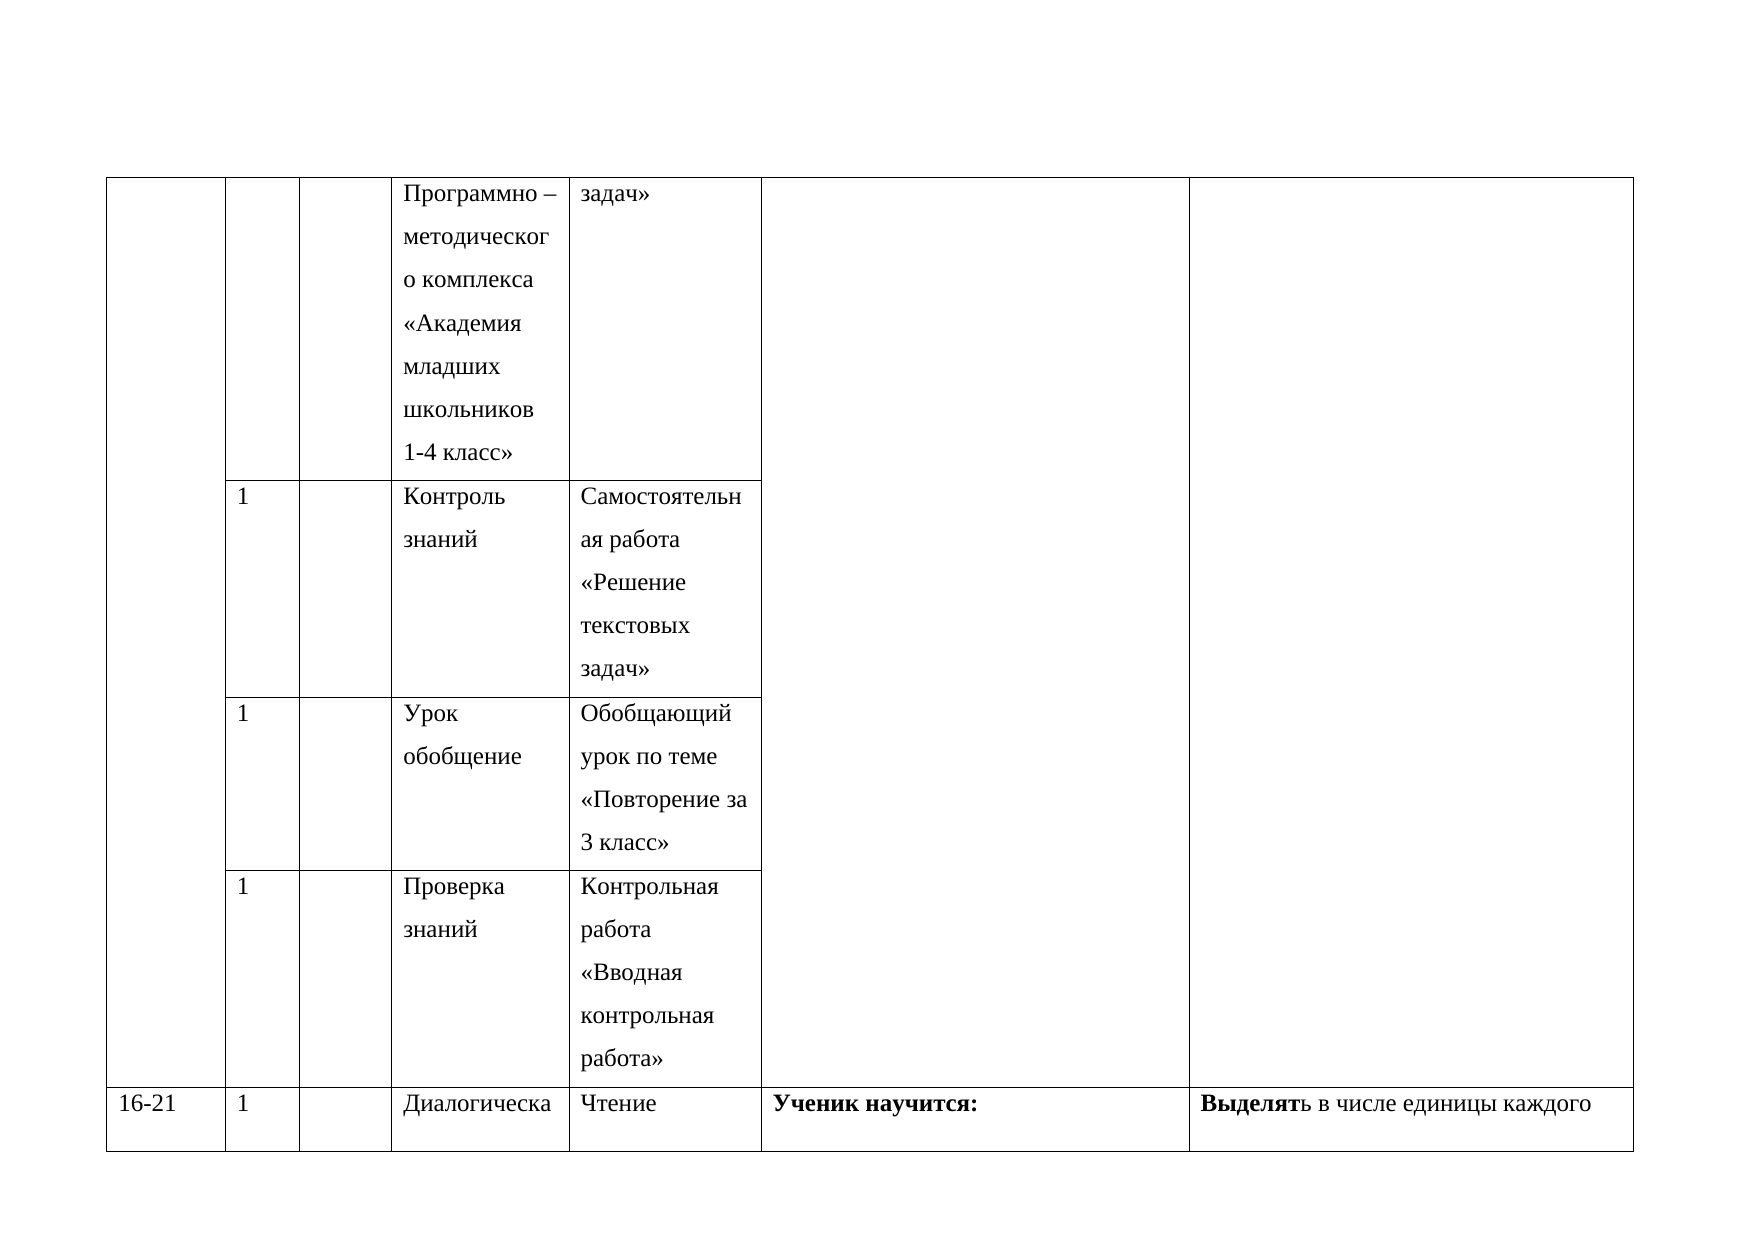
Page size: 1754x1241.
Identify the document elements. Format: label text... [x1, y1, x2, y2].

table_cell [300, 871, 391, 1087]
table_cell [392, 178, 569, 480]
table_cell 1 [226, 481, 299, 697]
table_cell Самостоятельная работа «Решение текстовых задач» [570, 481, 761, 697]
table_cell 1 [226, 871, 299, 1087]
table_cell Контроль знаний [392, 481, 569, 697]
table_cell 2 [226, 178, 299, 480]
table_cell Обобщающий урок по теме «Повторение за 3 класс» [570, 698, 761, 870]
table_cell [300, 1088, 391, 1151]
table_cell Проверка знаний [392, 871, 569, 1087]
table_cell Контрольная работа «Вводная контрольная работа» [570, 871, 761, 1087]
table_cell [570, 178, 761, 480]
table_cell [392, 1088, 569, 1151]
table_cell [300, 178, 391, 480]
table_cell [300, 481, 391, 697]
table_cell 1 [226, 698, 299, 870]
table_cell 16-21 [107, 1088, 225, 1151]
table_cell [300, 698, 391, 870]
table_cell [1190, 1088, 1633, 1151]
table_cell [762, 1088, 1189, 1151]
table_cell Урок обобщение [392, 698, 569, 870]
table_cell 1 [226, 1088, 299, 1151]
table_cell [570, 1088, 761, 1151]
